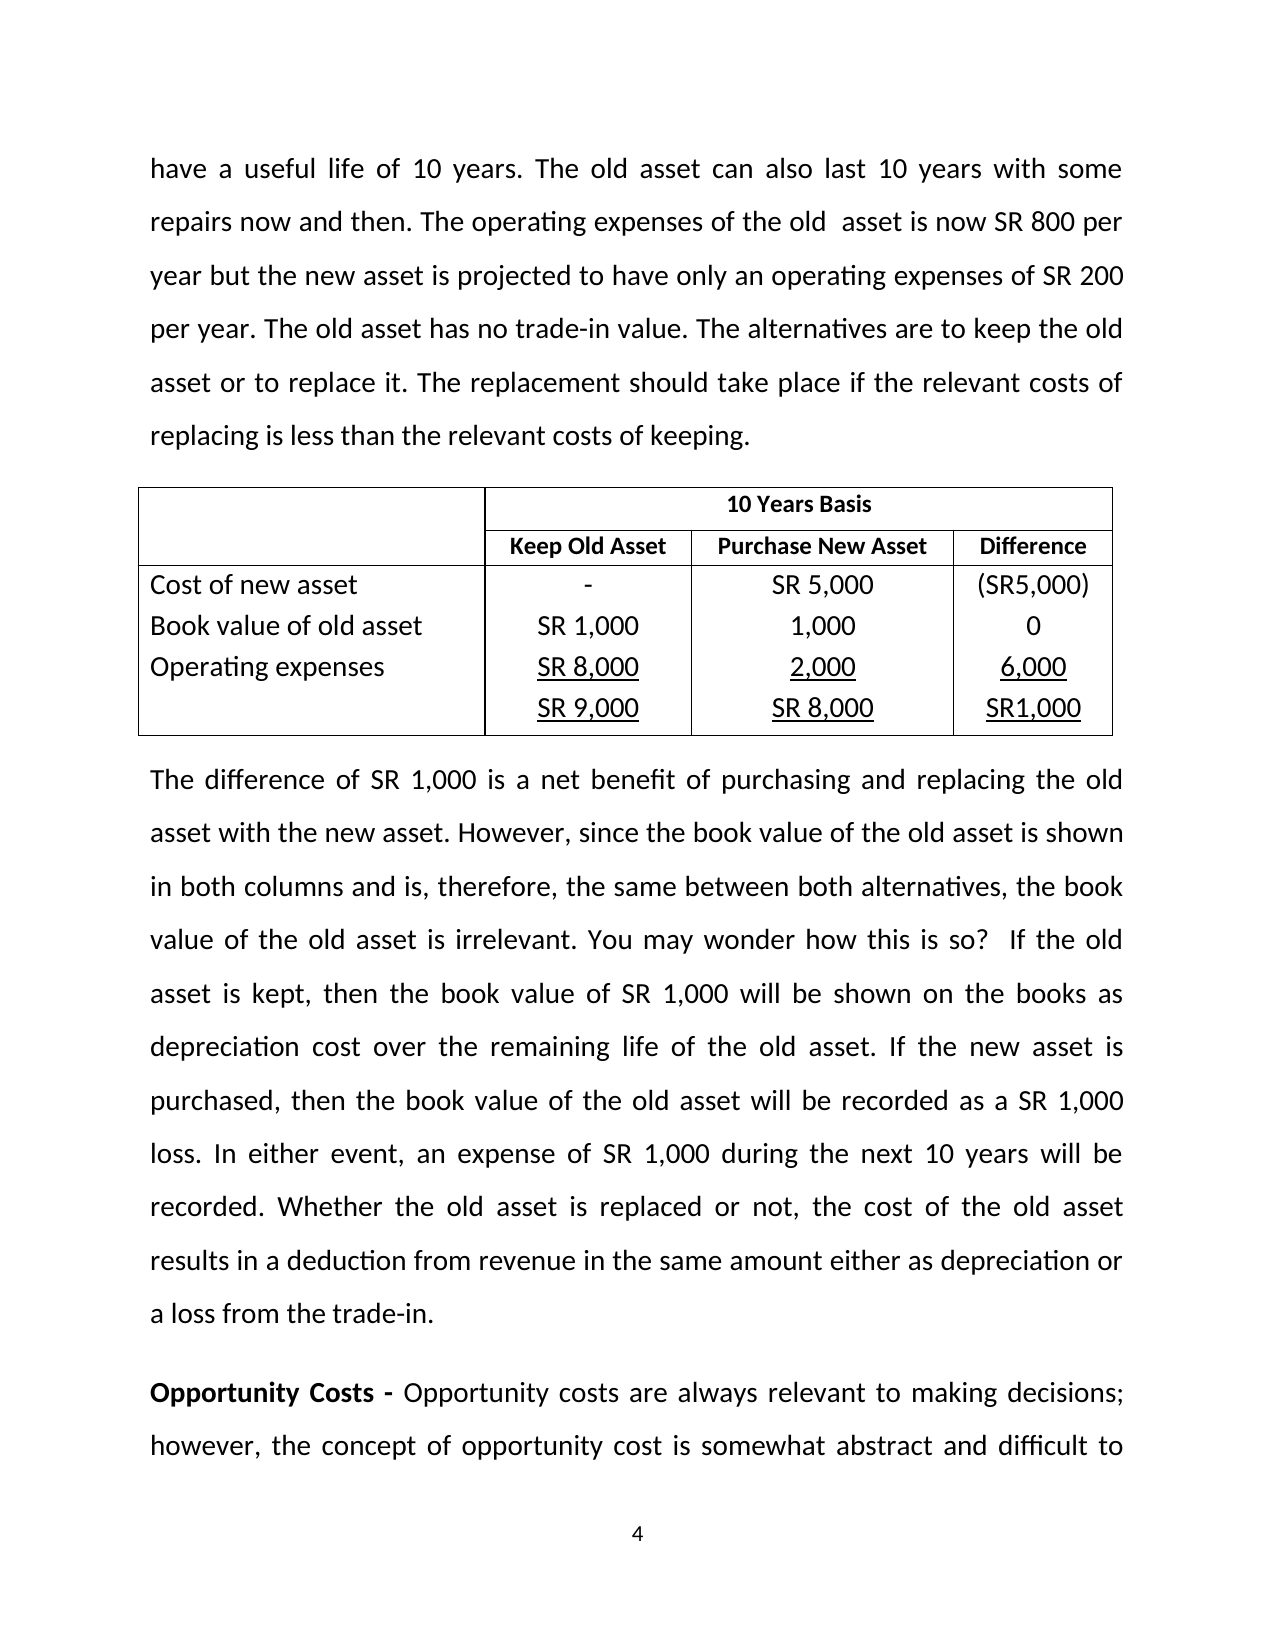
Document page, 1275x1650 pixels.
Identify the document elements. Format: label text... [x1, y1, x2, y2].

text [150, 150, 1125, 453]
table_cell Keep Old Asset [486, 531, 691, 565]
text The difference of SR 1,000 is a net benefit of purchasing and replacing the old asset with the new asset. However, since the book value of the old asset is shown in both columns and is, therefore, the same between both alternatives, the book value of the old asset is irrelevant. You may wonder how this is so? If the old asset is kept, then the book value of SR 1,000 will be shown on the books as depreciation cost over the remaining life of the old asset. If the new asset is purchased, then the book value of the old asset will be recorded as a SR 1,000 loss. In either event, an expense of SR 1,000 during the next 10 years will be recorded. Whether the old asset is replaced or not, the cost of the old asset results in a deduction from revenue in the same amount either as depreciation or a loss from the trade-in. [150, 761, 1125, 1331]
table_cell Purchase New Asset [692, 531, 953, 565]
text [150, 1374, 1125, 1463]
table_cell (SR5,000) 0 6,000 SR1,000 [954, 566, 1112, 735]
table_cell SR 5,000 1,000 2,000 SR 8,000 [692, 566, 953, 735]
table_cell Cost of new asset Book value of old asset Operating expenses [139, 566, 484, 735]
table_cell Difference [954, 531, 1112, 565]
table_header [139, 488, 484, 565]
table_cell - SR 1,000 SR 8,000 SR 9,000 [486, 566, 691, 735]
table_header 10 Years Basis [486, 488, 1112, 529]
